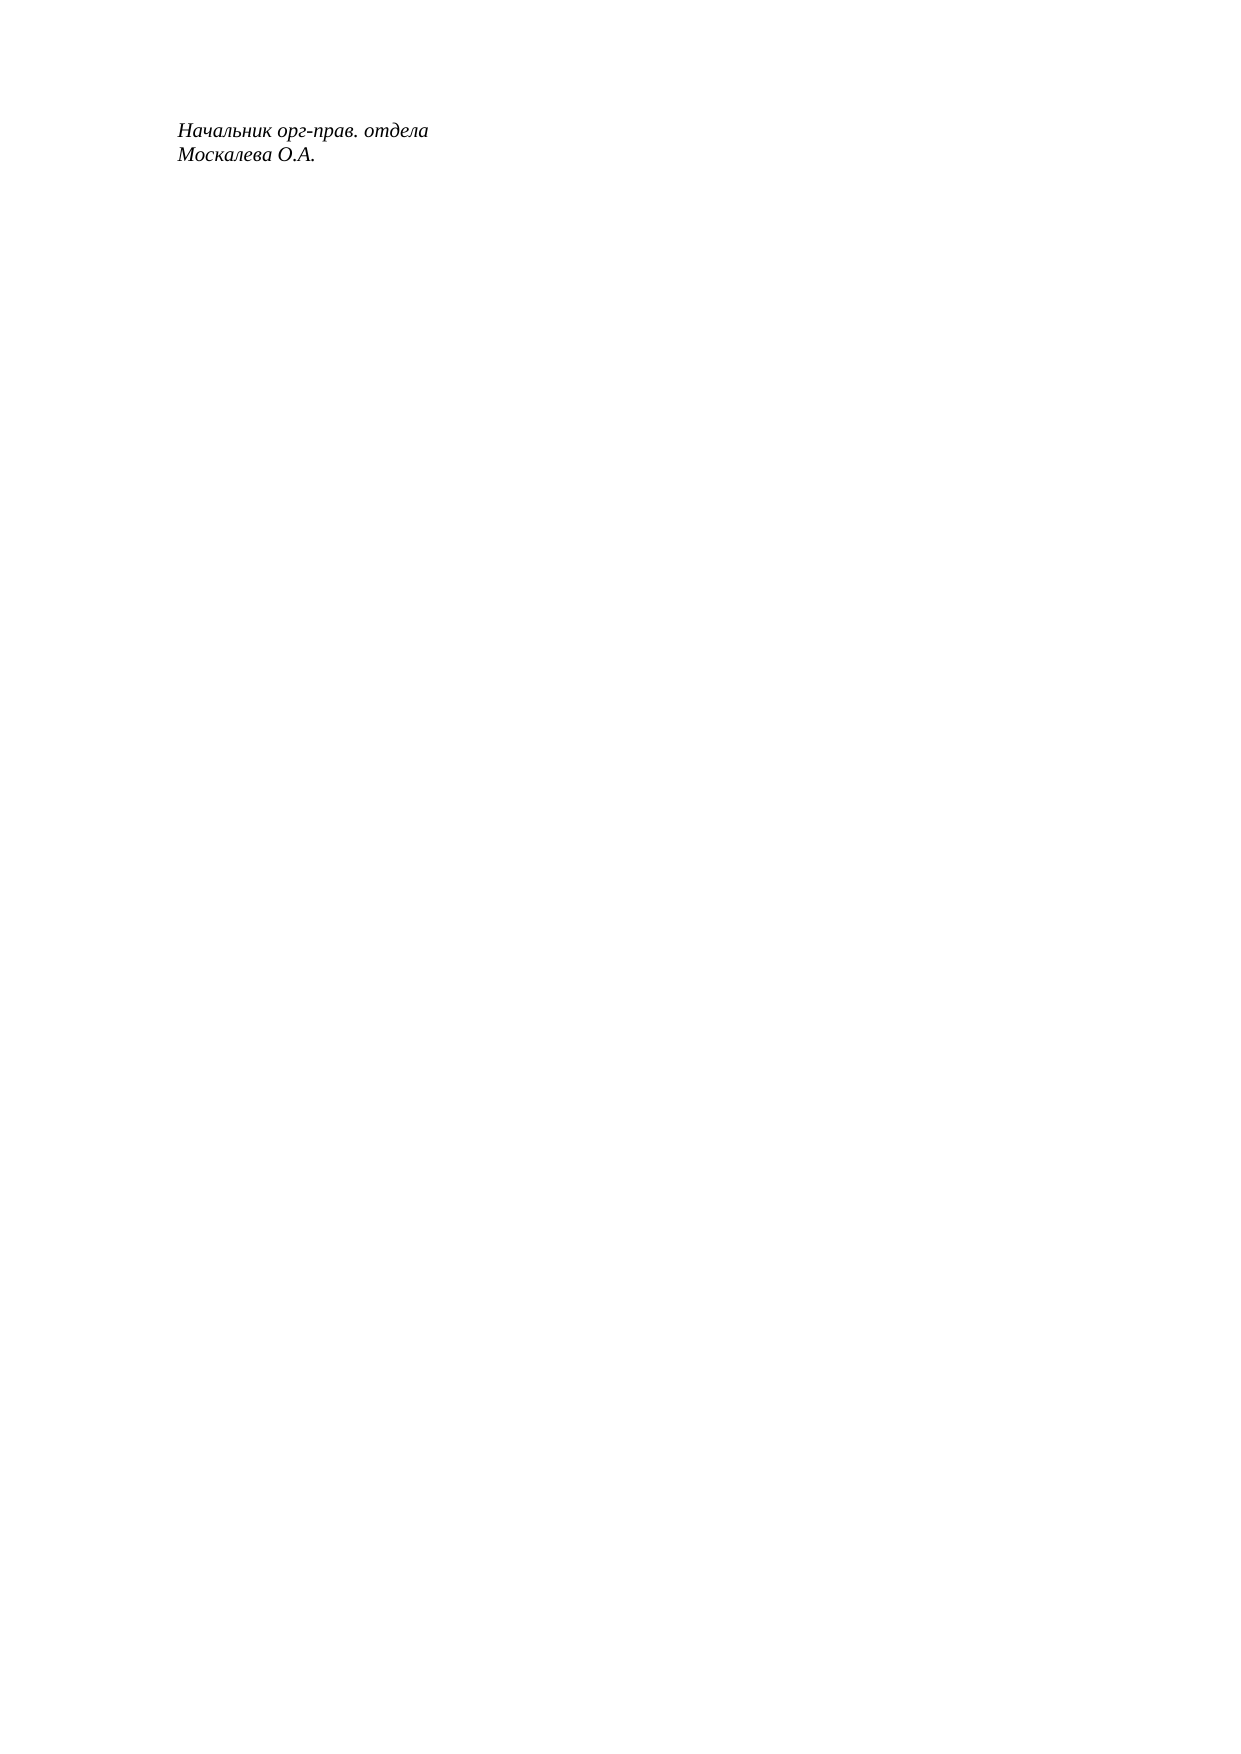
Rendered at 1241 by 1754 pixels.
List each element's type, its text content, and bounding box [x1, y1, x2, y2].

text Начальник орг-прав. отдела [177, 118, 1152, 142]
text Москалева О.А. [177, 142, 1152, 166]
